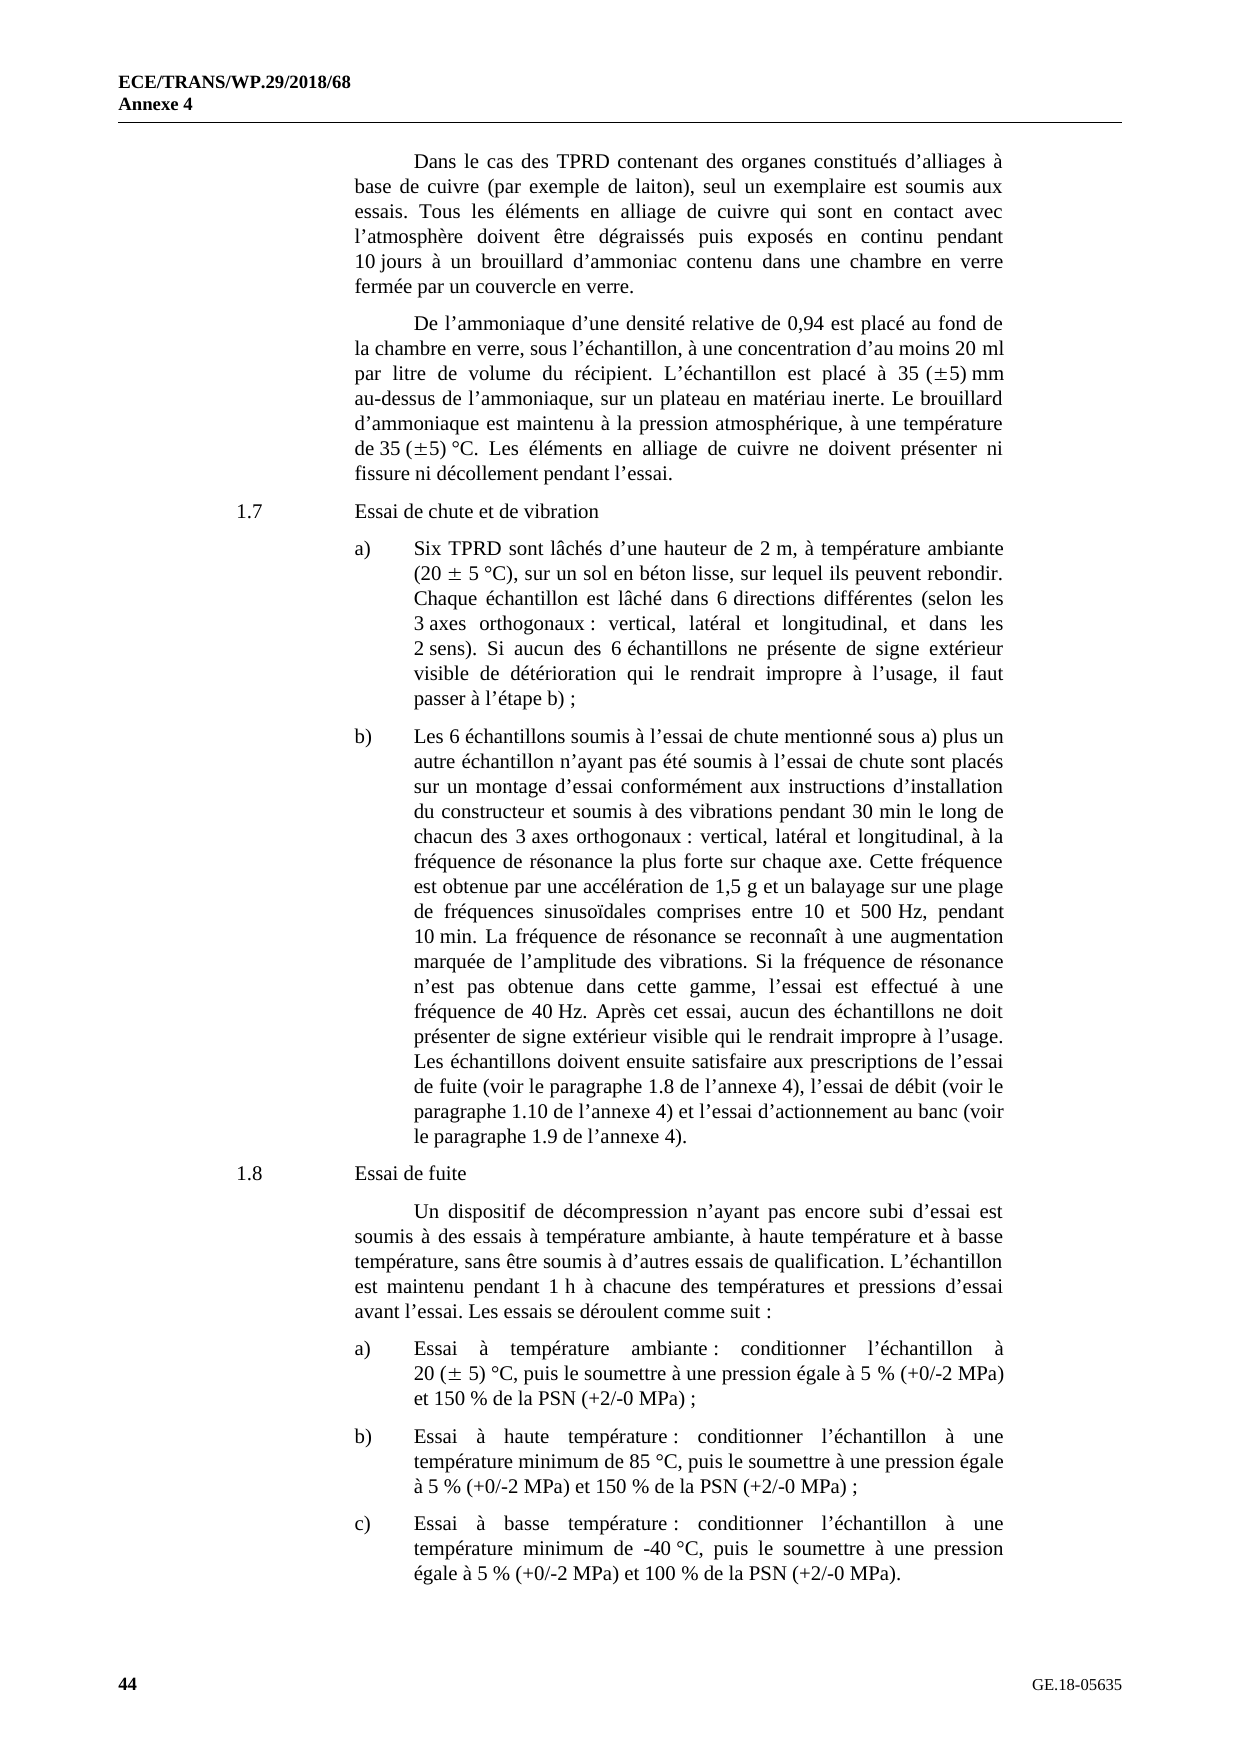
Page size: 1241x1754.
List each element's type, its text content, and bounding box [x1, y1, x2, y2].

text De l’ammoniaque d’une densité relative de 0,94 est placé au fond de la chambre en verre, sous l’échantillon, à une concentration d’au moins 20 ml par litre de volume du récipient. L’échantillon est placé à 35 (5) mm au-dessus de l’ammoniaque, sur un plateau en matériau inerte. Le brouillard d’ammoniaque est maintenu à la pression atmosphérique, à une température de 35 (5) °C. Les éléments en alliage de cuivre ne doivent présenter ni fissure ni décollement pendant l’essai. [354, 310, 1004, 485]
text 1.8 Essai de fuite [236, 1160, 1004, 1185]
text Un dispositif de décompression n’ayant pas encore subi d’essai est soumis à des essais à température ambiante, à haute température et à basse température, sans être soumis à d’autres essais de qualification. L’échantillon est maintenu pendant 1 h à chacune des températures et pressions d’essai avant l’essai. Les essais se déroulent comme suit : [354, 1198, 1004, 1323]
text c) Essai à basse température : conditionner l’échantillon à une température minimum de -40 °C, puis le soumettre à une pression égale à 5 % (+0/-2 MPa) et 100 % de la PSN (+2/-0 MPa). [354, 1510, 1004, 1585]
text a) Six TPRD sont lâchés d’une hauteur de 2 m, à température ambiante (20 5 °C), sur un sol en béton lisse, sur lequel ils peuvent rebondir. Chaque échantillon est lâché dans 6 directions différentes (selon les 3 axes orthogonaux : vertical, latéral et longitudinal, et dans les 2 sens). Si aucun des 6 échantillons ne présente de signe extérieur visible de détérioration qui le rendrait impropre à l’usage, il faut passer à l’étape b) ; [354, 535, 1004, 710]
text 1.7 Essai de chute et de vibration [236, 498, 1004, 523]
text b) Les 6 échantillons soumis à l’essai de chute mentionné sous a) plus un autre échantillon n’ayant pas été soumis à l’essai de chute sont placés sur un montage d’essai conformément aux instructions d’installation du constructeur et soumis à des vibrations pendant 30 min le long de chacun des 3 axes orthogonaux : vertical, latéral et longitudinal, à la fréquence de résonance la plus forte sur chaque axe. Cette fréquence est obtenue par une accélération de 1,5 g et un balayage sur une plage de fréquences sinusoïdales comprises entre 10 et 500 Hz, pendant 10 min. La fréquence de résonance se reconnaît à une augmentation marquée de l’amplitude des vibrations. Si la fréquence de résonance n’est pas obtenue dans cette gamme, l’essai est effectué à une fréquence de 40 Hz. Après cet essai, aucun des échantillons ne doit présenter de signe extérieur visible qui le rendrait impropre à l’usage. Les échantillons doivent ensuite satisfaire aux prescriptions de l’essai de fuite (voir le paragraphe 1.8 de l’annexe 4), l’essai de débit (voir le paragraphe 1.10 de l’annexe 4) et l’essai d’actionnement au banc (voir le paragraphe 1.9 de l’annexe 4). [354, 723, 1004, 1148]
text a) Essai à température ambiante : conditionner l’échantillon à 20 ( 5) °C, puis le soumettre à une pression égale à 5 % (+0/-2 MPa) et 150 % de la PSN (+2/-0 MPa) ; [354, 1335, 1004, 1410]
text b) Essai à haute température : conditionner l’échantillon à une température minimum de 85 °C, puis le soumettre à une pression égale à 5 % (+0/-2 MPa) et 150 % de la PSN (+2/-0 MPa) ; [354, 1423, 1004, 1498]
text Dans le cas des TPRD contenant des organes constitués d’alliages à base de cuivre (par exemple de laiton), seul un exemplaire est soumis aux essais. Tous les éléments en alliage de cuivre qui sont en contact avec l’atmosphère doivent être dégraissés puis exposés en continu pendant 10 jours à un brouillard d’ammoniac contenu dans une chambre en verre fermée par un couvercle en verre. [354, 148, 1004, 298]
